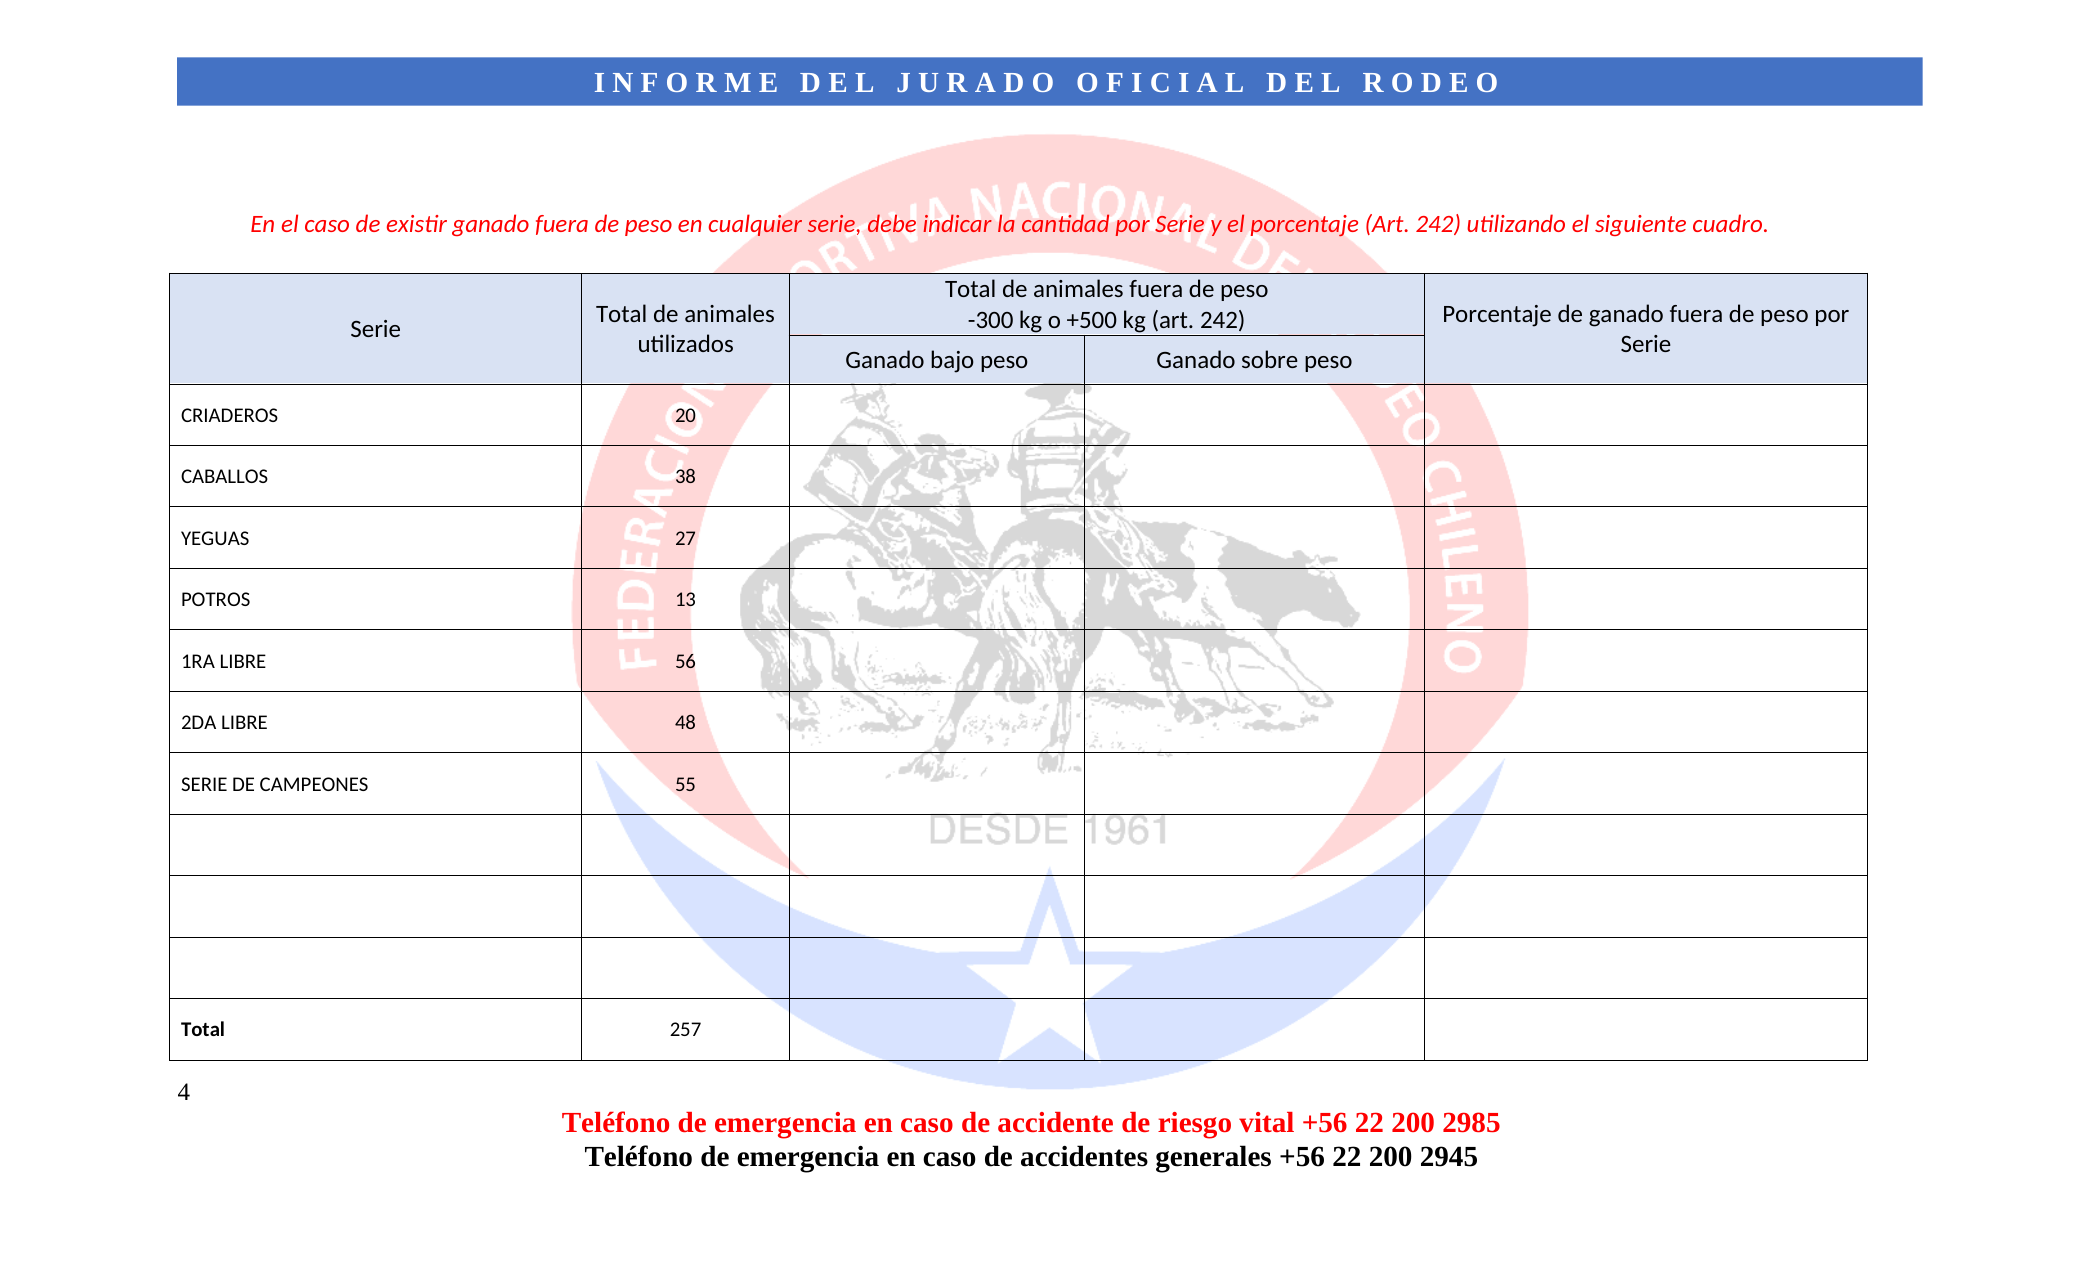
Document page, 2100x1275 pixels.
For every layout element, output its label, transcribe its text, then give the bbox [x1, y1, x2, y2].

table_cell [582, 938, 789, 998]
table_cell [1425, 815, 1867, 875]
table_header Total de animales fuera de peso -300 kg o +500 kg (art. 242) [790, 274, 1424, 334]
table_cell 2DA LIBRE [170, 692, 581, 752]
table_cell [1425, 876, 1867, 937]
table_cell [790, 630, 1084, 691]
table_cell [1085, 507, 1424, 568]
table_header Porcentaje de ganado fuera de peso por Serie [1425, 274, 1867, 383]
table_cell 56 [582, 630, 789, 691]
table_cell [790, 876, 1084, 937]
table_cell POTROS [170, 569, 581, 629]
table_cell [1425, 630, 1867, 691]
table_cell [1085, 938, 1424, 998]
table_cell [1425, 753, 1867, 814]
table_cell [1085, 815, 1424, 875]
table_header Total de animales utilizados [582, 274, 789, 383]
table_cell YEGUAS [170, 507, 581, 568]
table_cell [790, 753, 1084, 814]
table_cell [1085, 692, 1424, 752]
table_cell [1425, 999, 1867, 1059]
table_cell SERIE DE CAMPEONES [170, 753, 581, 814]
table_cell [1085, 876, 1424, 937]
text En el caso de existir ganado fuera de peso en cualquier serie, debe indicar la cantidad por Serie y el porcentaje (Art. 242) utilizando el siguiente cuadro. [250, 209, 1923, 239]
table_cell Ganado bajo peso [790, 336, 1084, 383]
table_header Serie [170, 274, 581, 383]
table_cell [790, 692, 1084, 752]
table_cell Ganado sobre peso [1085, 336, 1424, 383]
table_cell [170, 815, 581, 875]
table_cell [1425, 507, 1867, 568]
table_cell 38 [582, 446, 789, 506]
table_cell [1425, 446, 1867, 506]
table_cell [1085, 630, 1424, 691]
table_cell [582, 815, 789, 875]
table_cell 257 [582, 999, 789, 1059]
table_cell 20 [582, 385, 789, 445]
table_cell [790, 385, 1084, 445]
table_cell [1085, 753, 1424, 814]
table_cell [1425, 692, 1867, 752]
table_cell [1085, 446, 1424, 506]
table_cell CRIADEROS [170, 385, 581, 445]
table_cell 48 [582, 692, 789, 752]
table_cell Total [170, 999, 581, 1059]
table_cell [582, 876, 789, 937]
table_cell [170, 938, 581, 998]
table_cell [790, 815, 1084, 875]
table_cell [790, 999, 1084, 1059]
table_cell [1085, 385, 1424, 445]
table_cell CABALLOS [170, 446, 581, 506]
table_cell [1425, 938, 1867, 998]
table_cell 55 [582, 753, 789, 814]
table_cell [790, 569, 1084, 629]
table_cell [1085, 569, 1424, 629]
table_cell [1085, 999, 1424, 1059]
table_cell [1425, 569, 1867, 629]
table_cell [790, 938, 1084, 998]
table_cell 1RA LIBRE [170, 630, 581, 691]
table_cell [790, 446, 1084, 506]
table_cell 27 [582, 507, 789, 568]
table_cell [170, 876, 581, 937]
table_cell [1425, 385, 1867, 445]
table_cell 13 [582, 569, 789, 629]
table_cell [790, 507, 1084, 568]
